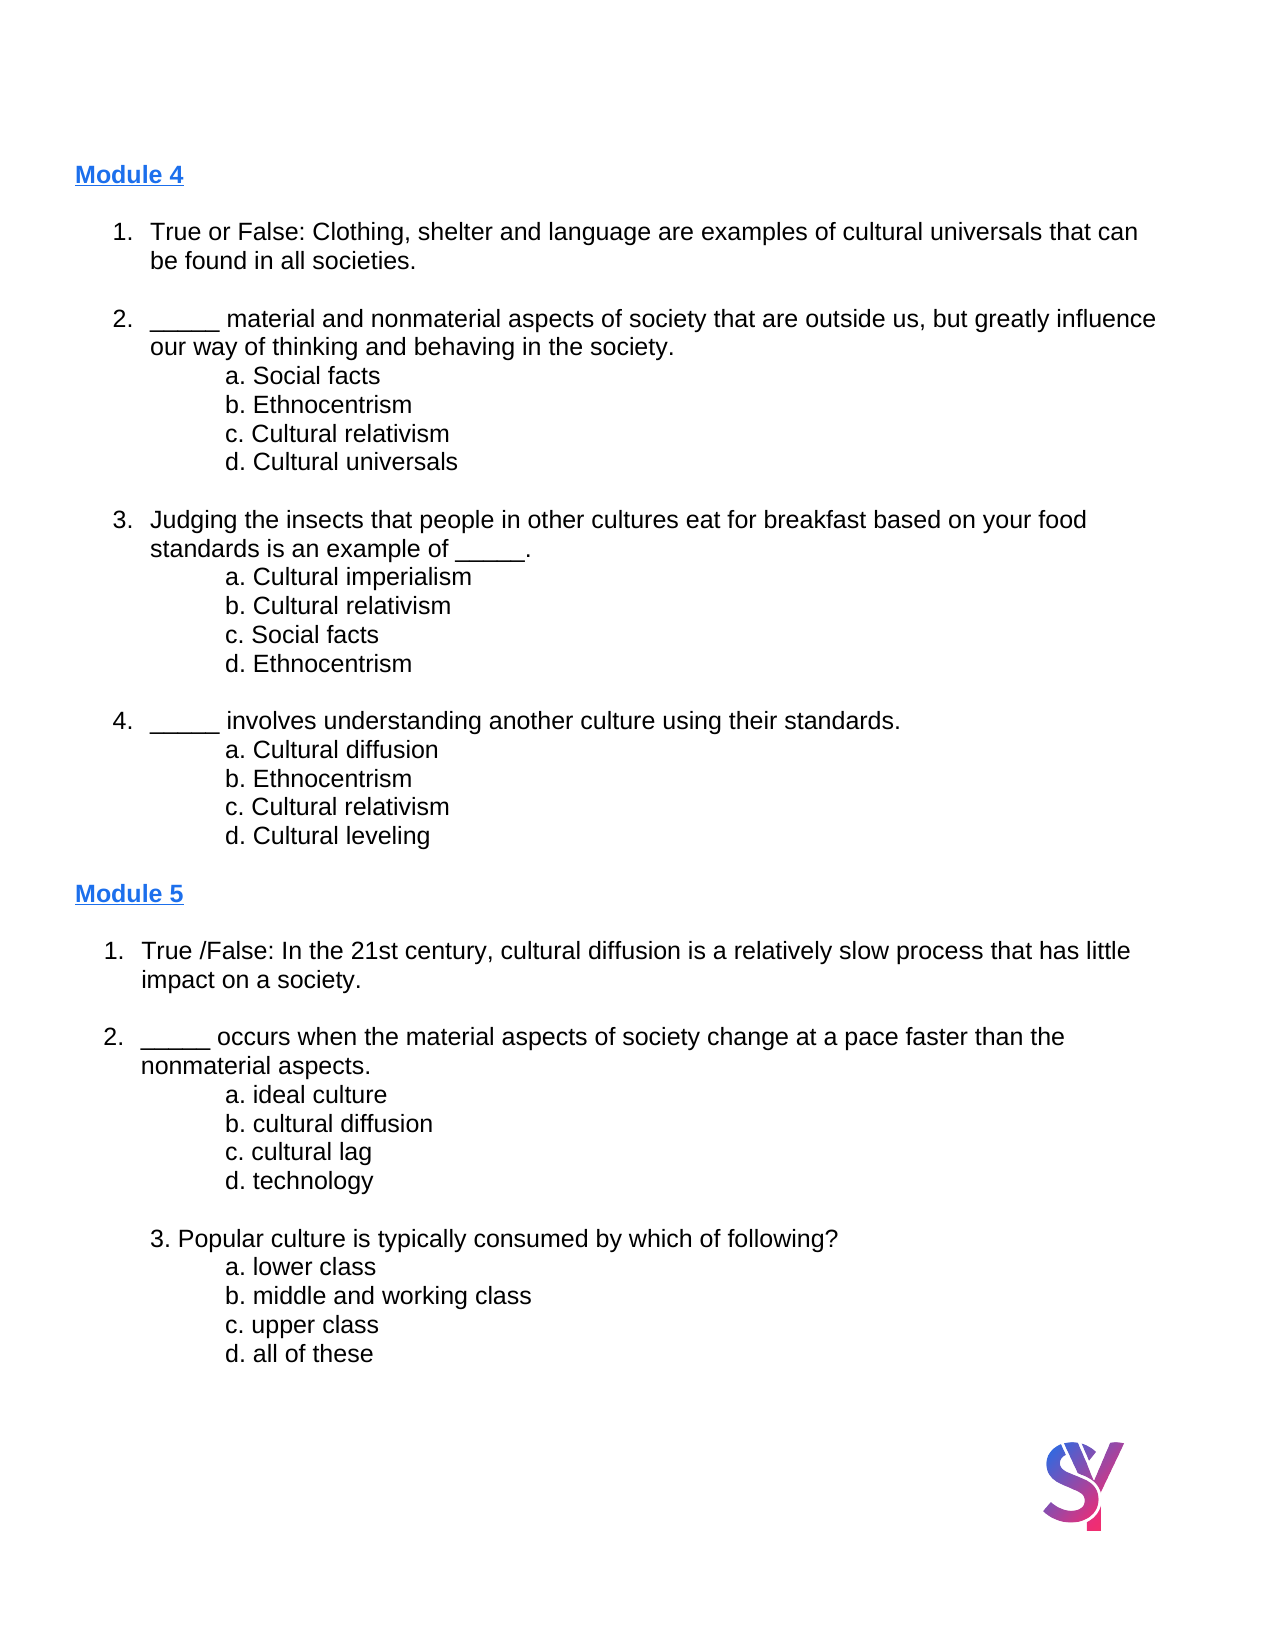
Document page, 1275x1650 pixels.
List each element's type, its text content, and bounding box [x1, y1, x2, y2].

text c. cultural lag [150, 1137, 1162, 1166]
list Judging the insects that people in other cultures eat for breakfast based on your food standards is an example of _____. [112, 505, 1162, 562]
text b. cultural diffusion [150, 1108, 1162, 1137]
text b. Ethnocentrism [150, 763, 1162, 792]
list _____ material and nonmaterial aspects of society that are outside us, but greatly influence our way of thinking and behaving in the society. [112, 303, 1162, 361]
list _____ involves understanding another culture using their standards. [112, 706, 1162, 735]
text c. upper class [150, 1310, 1162, 1338]
text a. Cultural diffusion [150, 735, 1162, 763]
text c. Social facts [150, 620, 1162, 648]
text Module 5 [75, 878, 1162, 907]
text Module 4 [75, 160, 1162, 188]
text c. Cultural relativism [150, 418, 1162, 447]
text a. ideal culture [150, 1080, 1162, 1108]
text d. all of these [150, 1338, 1162, 1367]
text a. lower class [150, 1252, 1162, 1281]
text b. Ethnocentrism [150, 390, 1162, 418]
text b. Cultural relativism [150, 591, 1162, 620]
text c. Cultural relativism [150, 792, 1162, 821]
text d. technology [150, 1166, 1162, 1195]
text a. Social facts [150, 361, 1162, 390]
list _____ occurs when the material aspects of society change at a pace faster than the nonmaterial aspects. [103, 1022, 1162, 1080]
text b. middle and working class [150, 1281, 1162, 1310]
list True or False: Clothing, shelter and language are examples of cultural universals that can be found in all societies. [112, 217, 1162, 275]
text d. Cultural leveling [150, 821, 1162, 850]
text d. Ethnocentrism [150, 648, 1162, 677]
text a. Cultural imperialism [150, 562, 1162, 591]
list True /False: In the 21st century, cultural diffusion is a relatively slow process that has little impact on a society. [103, 936, 1162, 993]
text d. Cultural universals [150, 447, 1162, 476]
text 3. Popular culture is typically consumed by which of following? [150, 1223, 1162, 1252]
